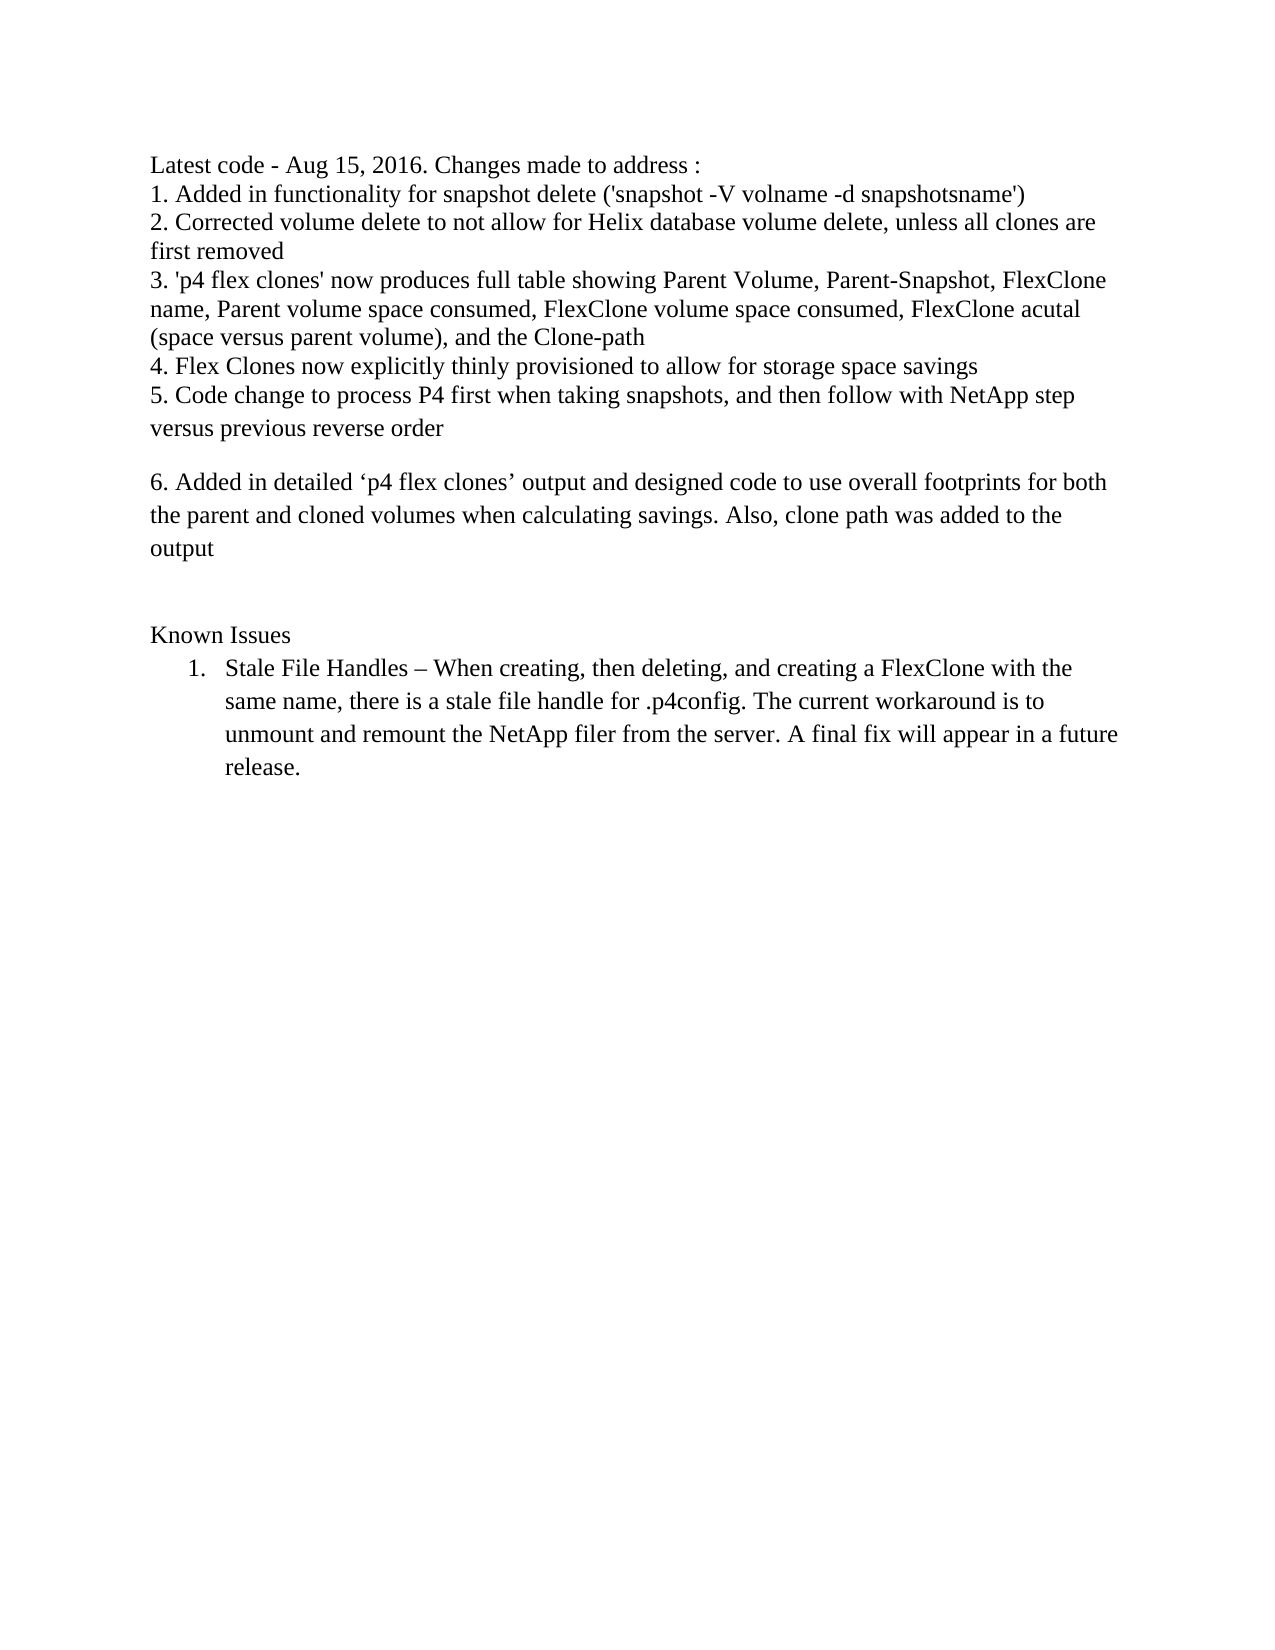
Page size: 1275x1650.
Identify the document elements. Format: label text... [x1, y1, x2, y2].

text 2. Corrected volume delete to not allow for Helix database volume delete, unless all clones are first removed [150, 207, 1125, 265]
text 3. 'p4 flex clones' now produces full table showing Parent Volume, Parent-Snapshot, FlexClone name, Parent volume space consumed, FlexClone volume space consumed, FlexClone acutal (space versus parent volume), and the Clone-path [150, 265, 1125, 351]
text 4. Flex Clones now explicitly thinly provisioned to allow for storage space savings [150, 351, 1125, 380]
list Stale File Handles – When creating, then deleting, and creating a FlexClone with the same name, there is a stale file handle for .p4config. The current workaround is to unmount and remount the NetApp filer from the server. A final fix will appear in a future release. [187, 653, 1125, 781]
text 1. Added in functionality for snapshot delete ('snapshot -V volname -d snapshotsname') [150, 179, 1125, 207]
text 5. Code change to process P4 first when taking snapshots, and then follow with NetApp step versus previous reverse order [150, 380, 1125, 442]
text Known Issues [150, 620, 1125, 648]
text 6. Added in detailed ‘p4 flex clones’ output and designed code to use overall footprints for both the parent and cloned volumes when calculating savings. Also, clone path was added to the output [150, 467, 1125, 562]
text Latest code - Aug 15, 2016. Changes made to address : [150, 150, 1125, 179]
